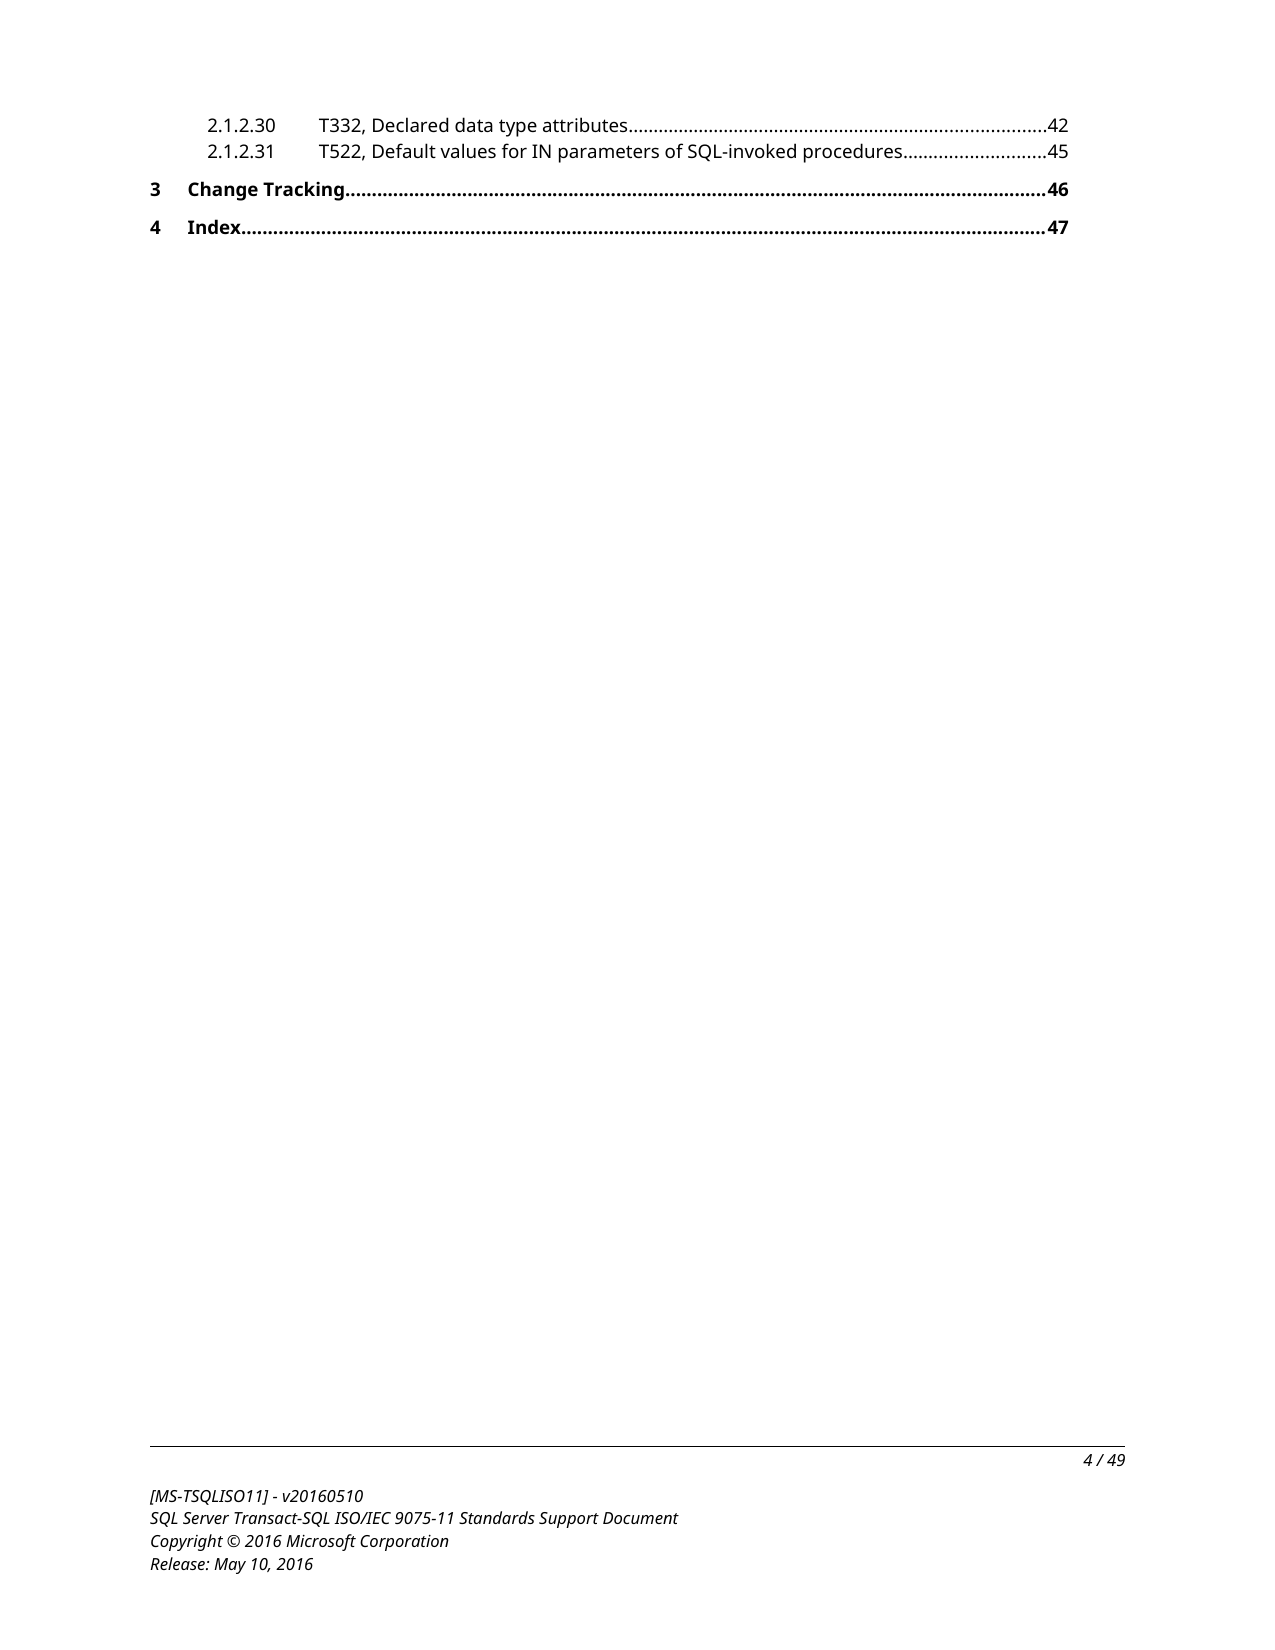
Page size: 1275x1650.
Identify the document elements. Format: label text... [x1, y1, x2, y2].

text 2.1.2.31 T522, Default values for IN parameters of SQL-invoked procedures 45 [207, 138, 1078, 163]
text 4 Index 47 [150, 214, 1078, 239]
text 3 Change Tracking 46 [150, 176, 1078, 202]
text 2.1.2.30 T332, Declared data type attributes 42 [207, 112, 1078, 138]
